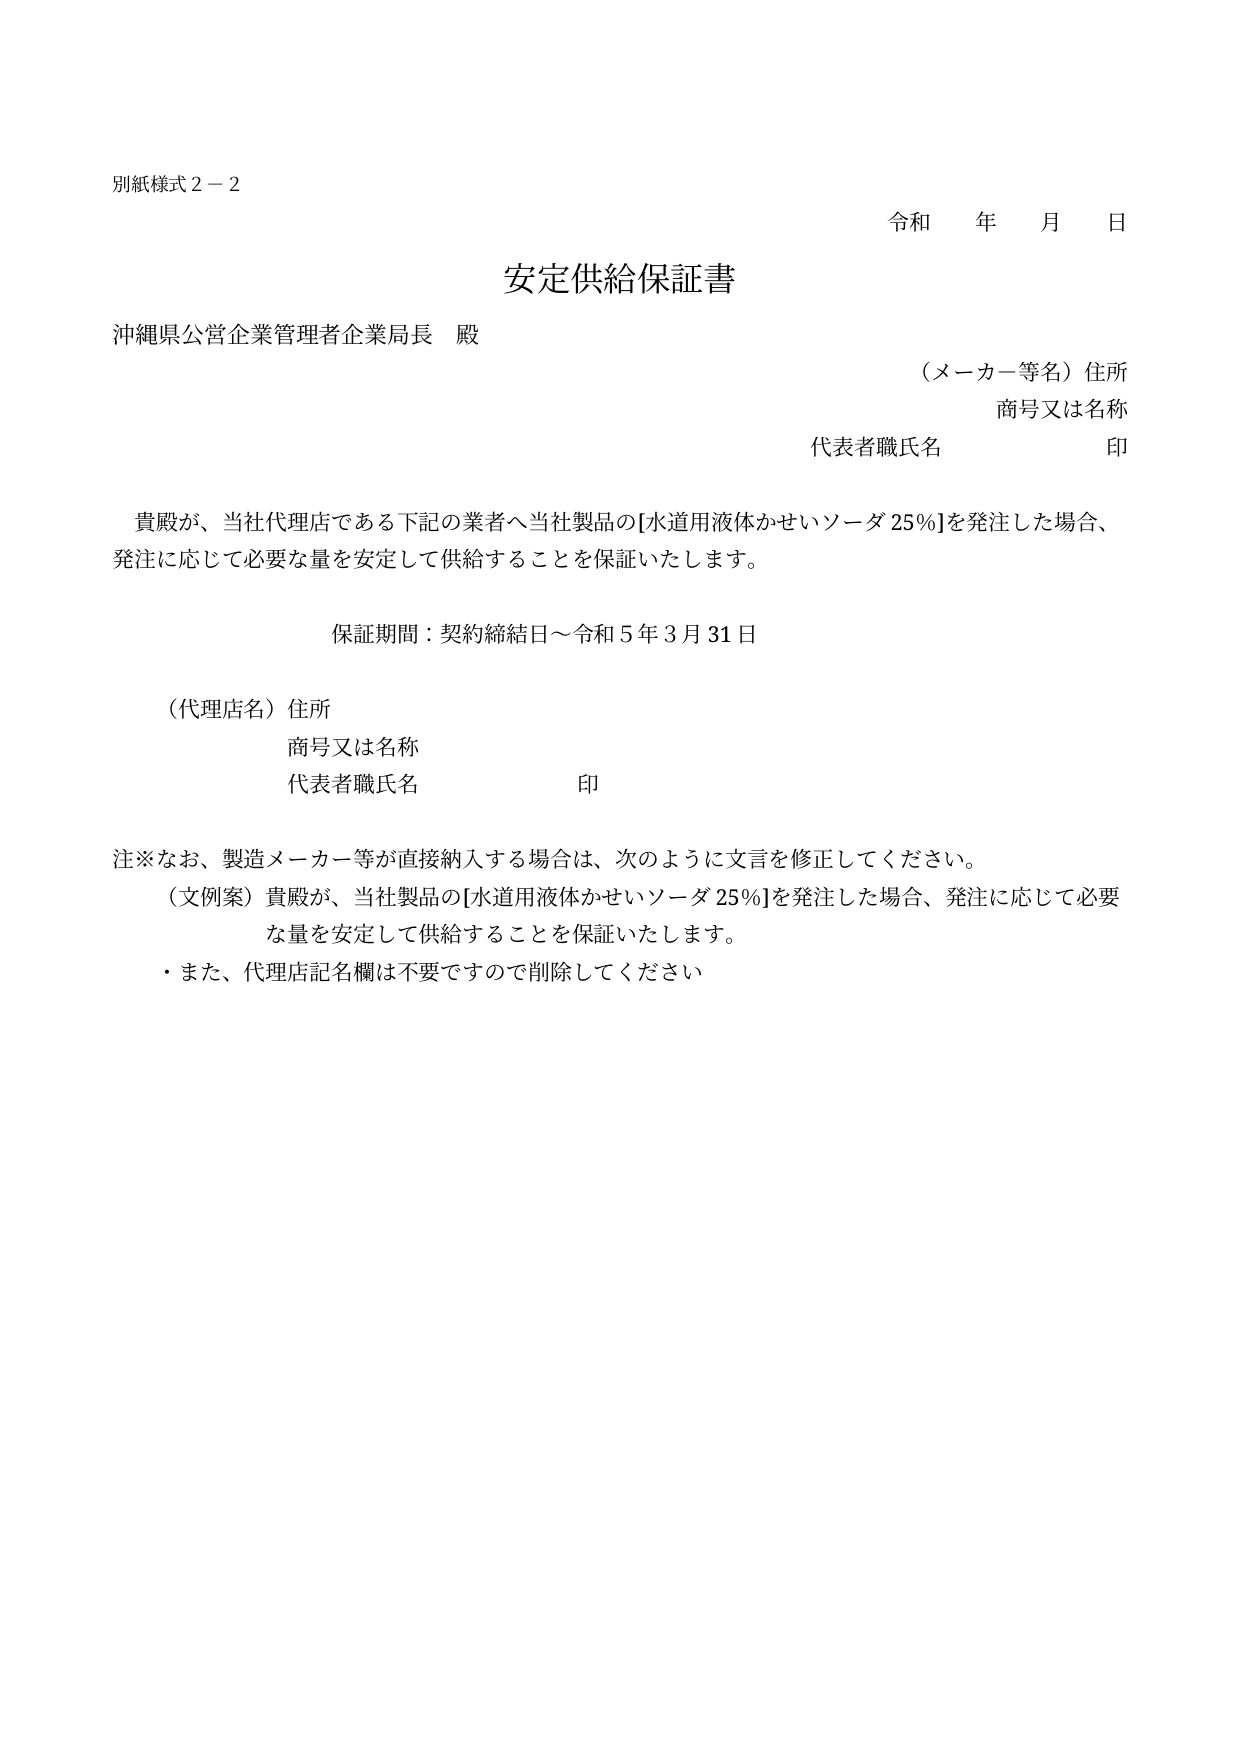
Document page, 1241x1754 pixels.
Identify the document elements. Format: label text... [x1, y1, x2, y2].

text 代表者職氏名 印 [112, 764, 1128, 802]
text （代理店名）住所 [112, 689, 1128, 727]
text （文例案）貴殿が、当社製品の[水道用液体かせいソーダ25％]を発注した場合、発注に応じて必要な量を安定して供給することを保証いたします。 [112, 877, 1128, 952]
text 別紙様式２－２ [112, 164, 1128, 202]
text 貴殿が、当社代理店である下記の業者へ当社製品の[水道用液体かせいソーダ25％]を発注した場合、発注に応じて必要な量を安定して供給することを保証いたします。 [112, 502, 1128, 577]
text 代表者職氏名 印 [112, 427, 1128, 464]
text 保証期間：契約締結日～令和５年３月31日 [112, 614, 1128, 652]
text 沖縄県公営企業管理者企業局長 殿 [112, 314, 1128, 352]
text ・また、代理店記名欄は不要ですので削除してください [112, 952, 1128, 989]
text 注※なお、製造メーカー等が直接納入する場合は、次のように文言を修正してください。 [112, 839, 1128, 877]
text 安定供給保証書 [112, 239, 1128, 314]
text 商号又は名称 [112, 389, 1128, 427]
text 令和 年 月 日 [112, 202, 1128, 239]
text （メーカ－等名）住所 [112, 352, 1128, 389]
text 商号又は名称 [112, 727, 1128, 764]
